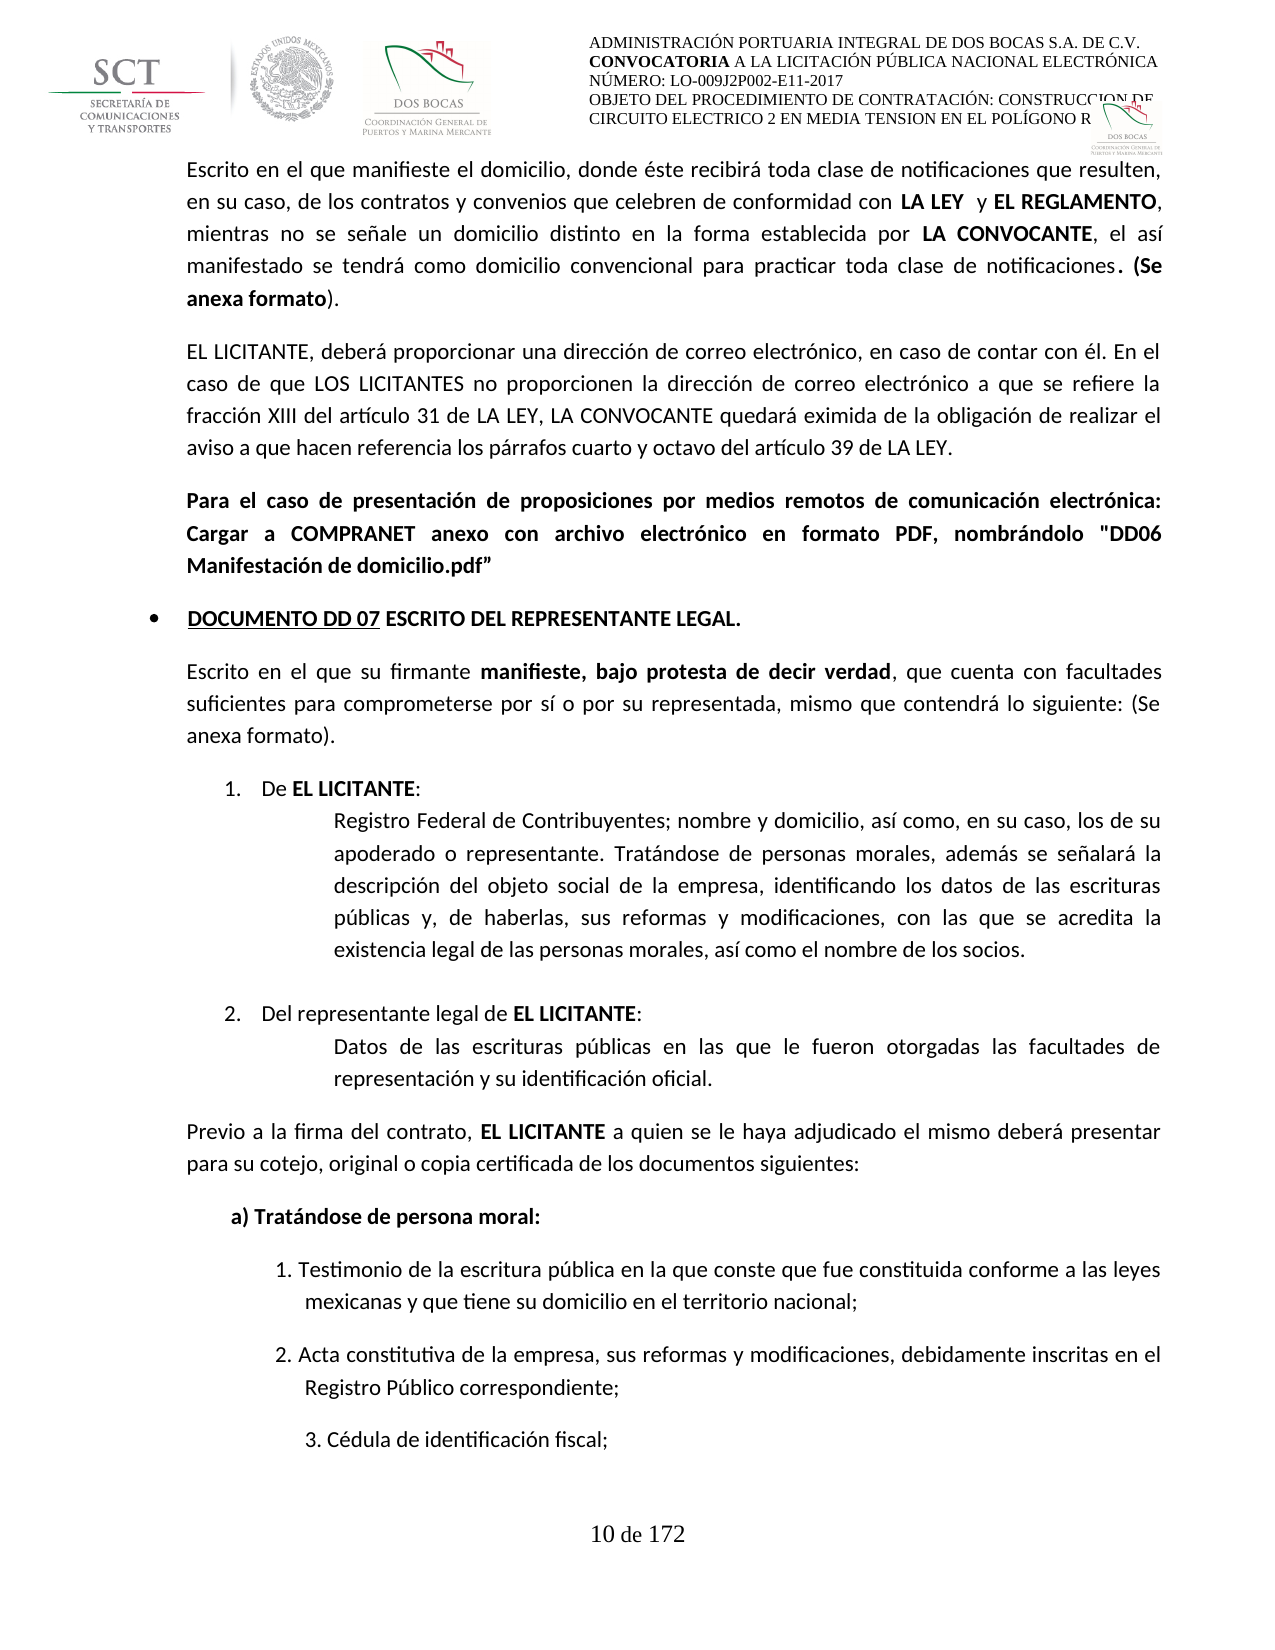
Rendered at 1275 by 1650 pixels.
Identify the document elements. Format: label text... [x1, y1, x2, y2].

text a) Tratándose de persona moral: [231, 1202, 1162, 1230]
list Registro Federal de Contribuyentes; nombre y domicilio, así como, en su caso, los de su apoderado o representante. Tratándose de personas morales, además se señalará la descripción del objeto social de la empresa, identificando los datos de las escrituras públicas y, de haberlas, sus reformas y modificaciones, con las que se acredita la existencia legal de las personas morales, así como el nombre de los socios. [334, 806, 1162, 963]
text Para el caso de presentación de proposiciones por medios remotos de comunicación electrónica: Cargar a COMPRANET anexo con archivo electrónico en formato PDF, nombrándolo "DD06 Manifestación de domicilio.pdf” [186, 486, 1162, 579]
text EL LICITANTE, deberá proporcionar una dirección de correo electrónico, en caso de contar con él. En el caso de que LOS LICITANTES no proporcionen la dirección de correo electrónico a que se refiere la fracción XIII del artículo 31 de LA LEY, LA CONVOCANTE quedará eximida de la obligación de realizar el aviso a que hacen referencia los párrafos cuarto y octavo del artículo 39 de LA LEY. [186, 337, 1162, 461]
picture [362, 41, 492, 137]
list Datos de las escrituras públicas en las que le fueron otorgadas las facultades de representación y su identificación oficial. [334, 1032, 1162, 1092]
text Escrito en el que manifieste el domicilio, donde éste recibirá toda clase de notificaciones que resulten, en su caso, de los contratos y convenios que celebren de conformidad con LA LEY y EL REGLAMENTO, mientras no se señale un domicilio distinto en la forma establecida por LA CONVOCANTE, el así manifestado se tendrá como domicilio convencional para practicar toda clase de notificaciones. (Se anexa formato). [186, 155, 1162, 312]
picture [32, 21, 342, 137]
list Del representante legal de EL LICITANTE: [224, 999, 1162, 1028]
text Escrito en el que su firmante manifieste, bajo protesta de decir verdad, que cuenta con facultades suficientes para comprometerse por sí o por su representada, mismo que contendrá lo siguiente: (Se anexa formato). [186, 657, 1162, 749]
list DOCUMENTO DD 07 ESCRITO DEL REPRESENTANTE LEGAL. [150, 604, 1162, 632]
text 3. Cédula de identificación fiscal; [304, 1426, 1162, 1454]
text 1. Testimonio de la escritura pública en la que conste que fue constituida conforme a las leyes mexicanas y que tiene su domicilio en el territorio nacional; [275, 1255, 1162, 1315]
list De EL LICITANTE: [224, 774, 1162, 802]
text 2. Acta constitutiva de la empresa, sus reformas y modificaciones, debidamente inscritas en el Registro Público correspondiente; [275, 1340, 1162, 1401]
picture [1090, 101, 1163, 155]
text Previo a la firma del contrato, EL LICITANTE a quien se le haya adjudicado el mismo deberá presentar para su cotejo, original o copia certificada de los documentos siguientes: [186, 1117, 1162, 1177]
